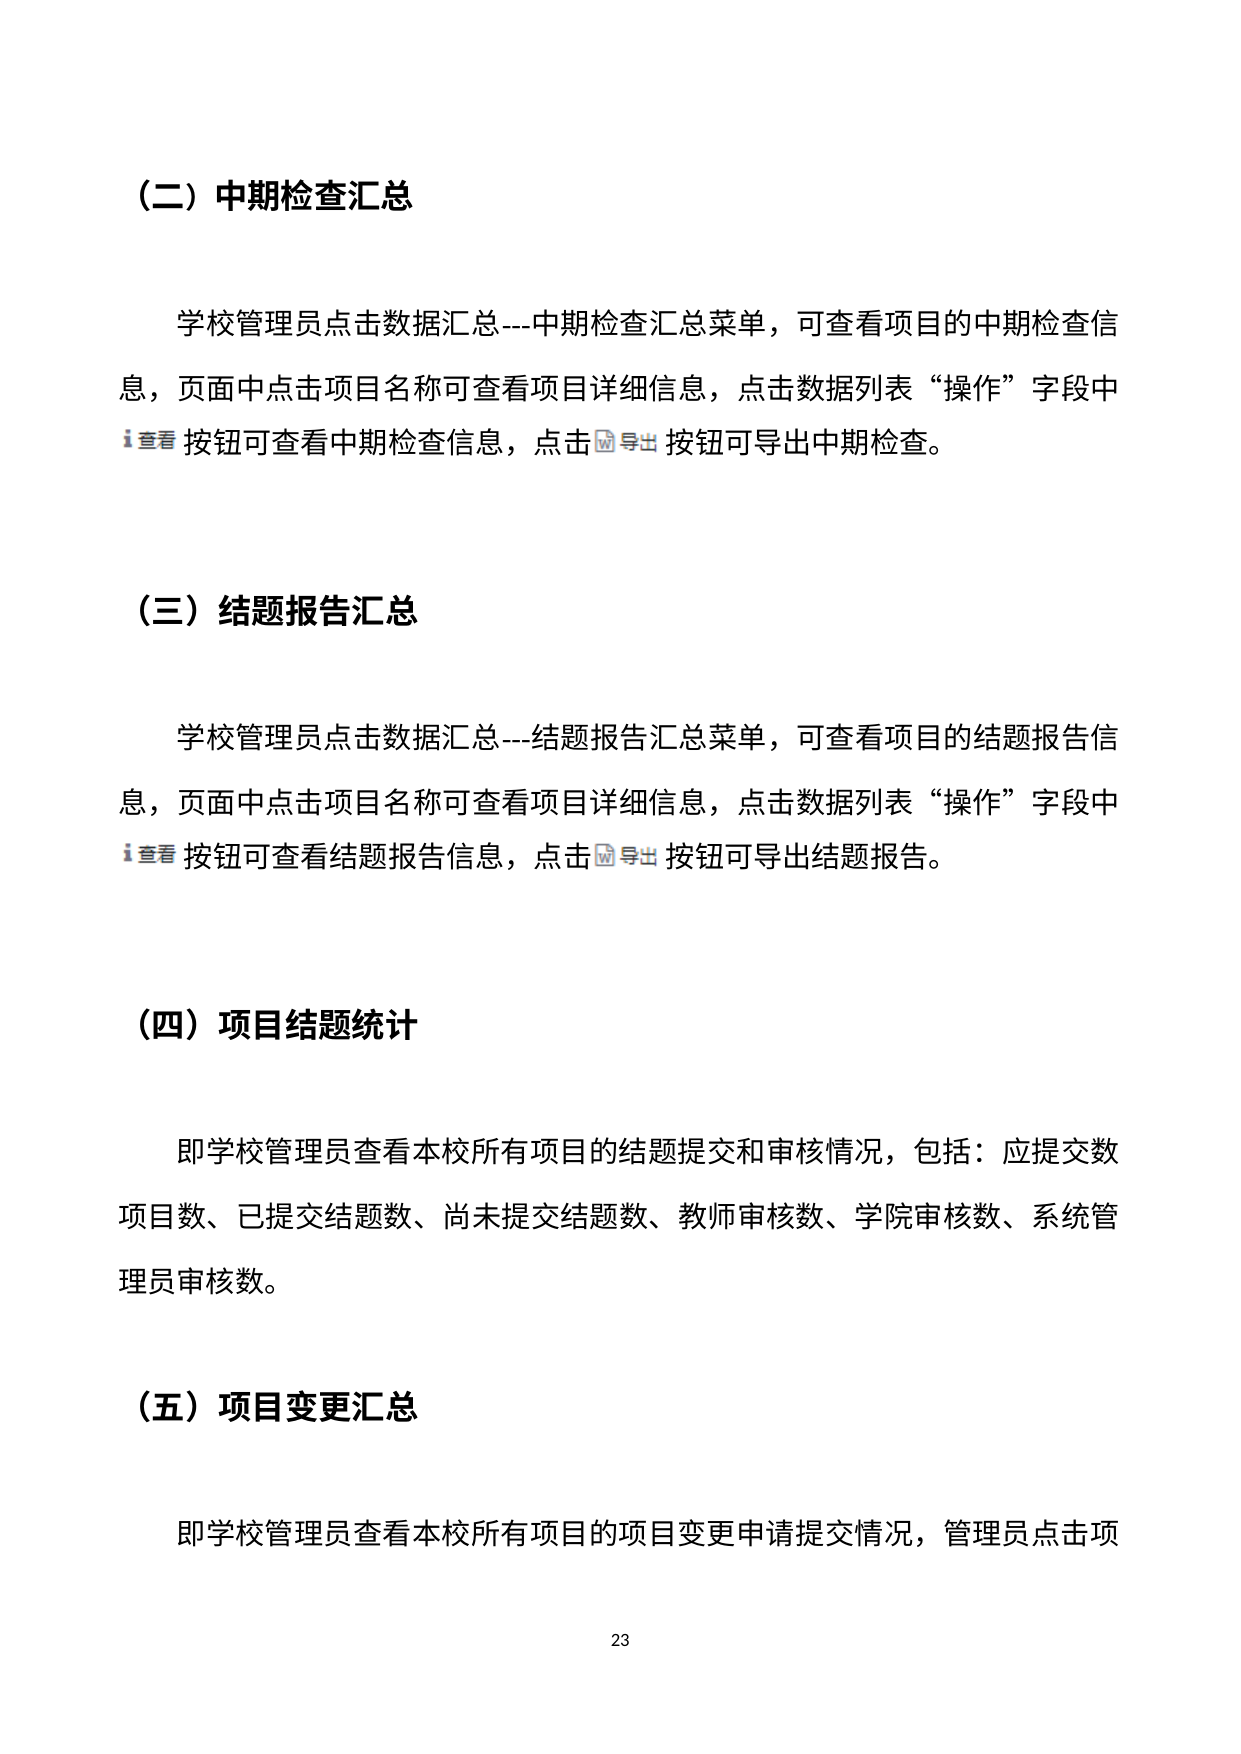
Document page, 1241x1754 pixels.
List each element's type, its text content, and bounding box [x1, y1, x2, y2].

text 学校管理员点击数据汇总---中期检查汇总菜单，可查看项目的中期检查信息，页面中点击项目名称可查看项目详细信息，点击数据列表“操作”字段中按钮可查看中期检查信息，点击按钮可导出中期检查。 [118, 289, 1122, 484]
subtitle （二）中期检查汇总 [118, 162, 1122, 227]
picture [118, 420, 184, 454]
picture [592, 419, 666, 454]
picture [592, 833, 666, 868]
subtitle （三）结题报告汇总 [118, 576, 1122, 641]
picture [118, 835, 184, 868]
text 学校管理员点击数据汇总---结题报告汇总菜单，可查看项目的结题报告信息，页面中点击项目名称可查看项目详细信息，点击数据列表“操作”字段中按钮可查看结题报告信息，点击按钮可导出结题报告。 [118, 703, 1122, 898]
subtitle （四）项目结题统计 [118, 991, 1122, 1056]
subtitle （五）项目变更汇总 [118, 1372, 1122, 1437]
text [118, 1499, 1122, 1564]
text 即学校管理员查看本校所有项目的结题提交和审核情况，包括：应提交数项目数、已提交结题数、尚未提交结题数、教师审核数、学院审核数、系统管理员审核数。 [118, 1118, 1122, 1313]
